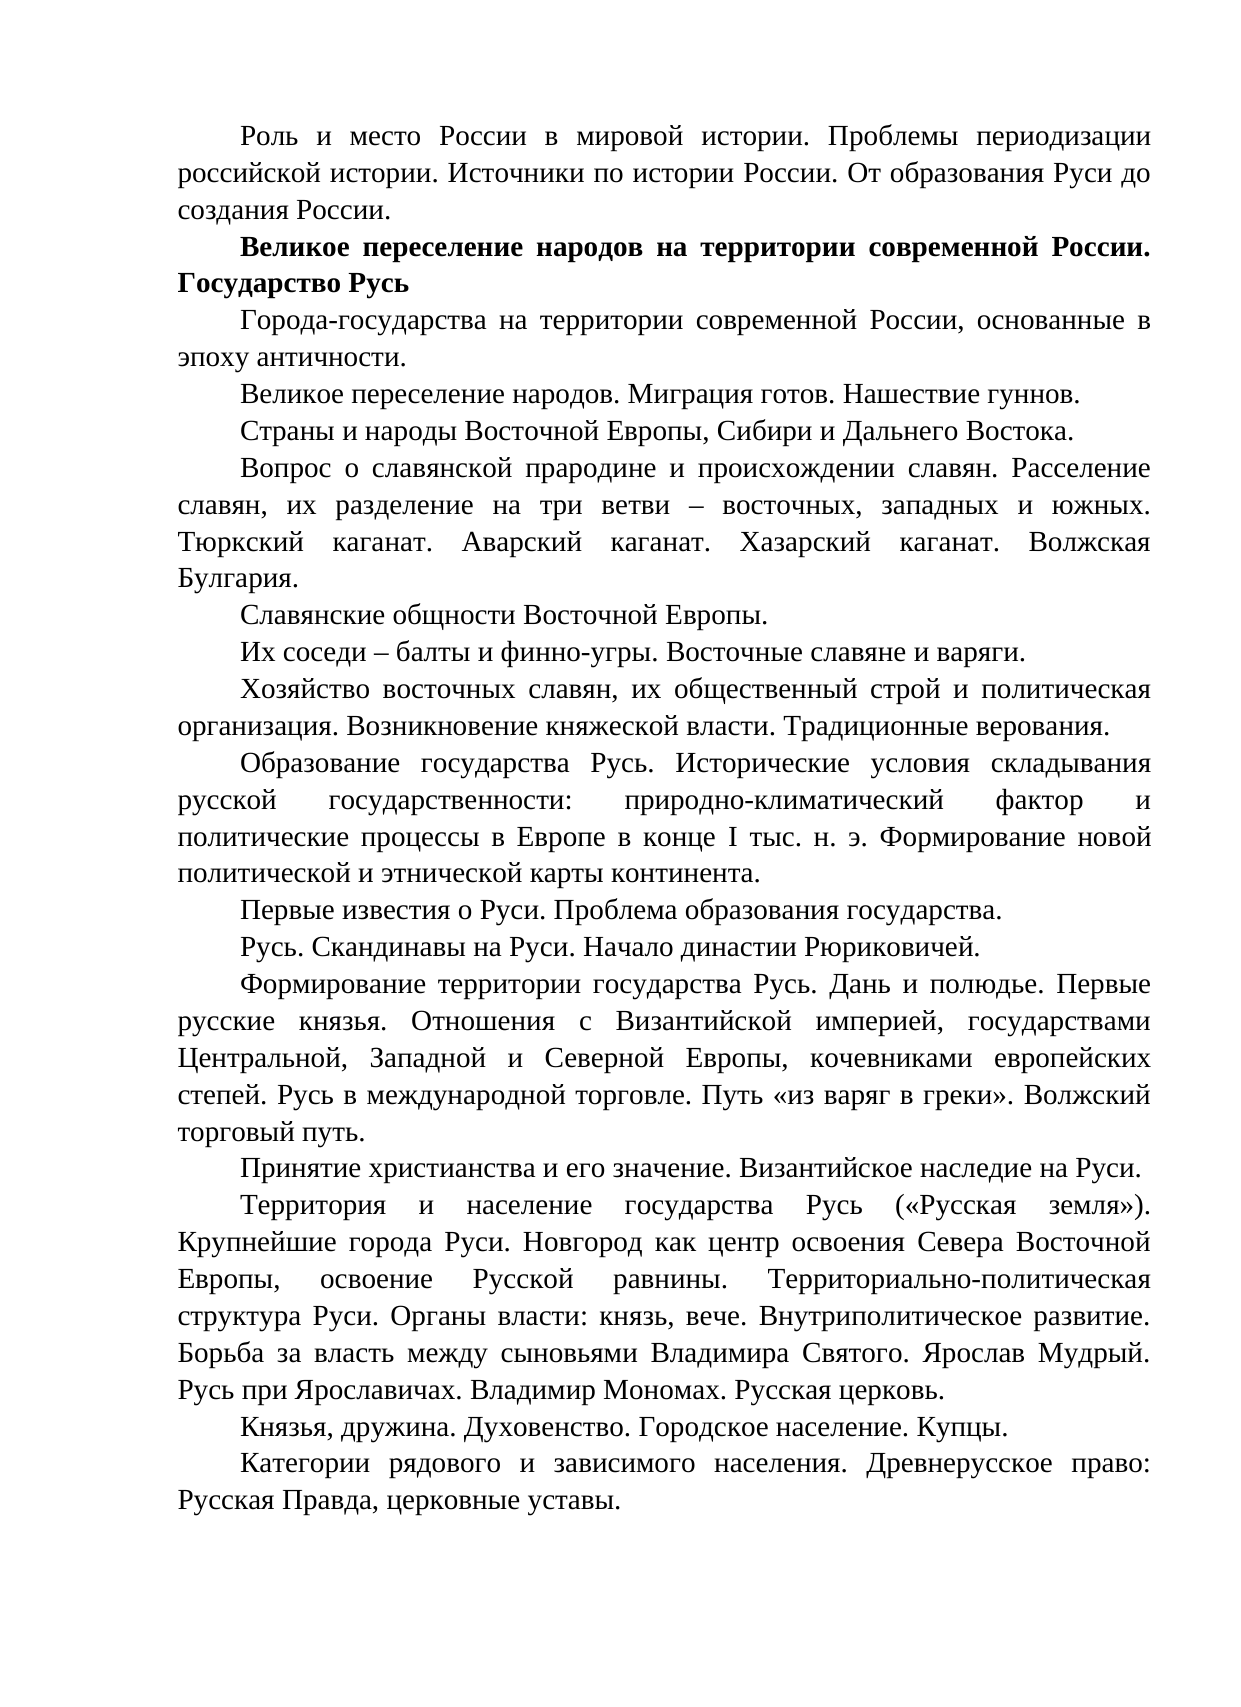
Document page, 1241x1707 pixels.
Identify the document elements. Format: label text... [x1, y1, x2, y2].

text Города-государства на территории современной России, основанные в эпоху античности. [177, 302, 1152, 373]
text Хозяйство восточных славян, их общественный строй и политическая организация. Возникновение княжеской власти. Традиционные верования. [177, 671, 1152, 742]
text Формирование территории государства Русь. Дань и полюдье. Первые русские князья. Отношения с Византийской империей, государствами Центральной, Западной и Северной Европы, кочевниками европейских степей. Русь в международной торговле. Путь «из варяг в греки». Волжский торговый путь. [177, 966, 1152, 1147]
text Великое переселение народов на территории современной России. Государство Русь [177, 229, 1152, 299]
text Страны и народы Восточной Европы, Сибири и Дальнего Востока. [177, 413, 1152, 447]
text Их соседи ‒ балты и финно-угры. Восточные славяне и варяги. [177, 634, 1152, 668]
text Образование государства Русь. Исторические условия складывания русской государственности: природно-климатический фактор и политические процессы в Европе в конце I тыс. н. э. Формирование новой политической и этнической карты континента. [177, 745, 1152, 889]
text Принятие христианства и его значение. Византийское наследие на Руси. [177, 1151, 1152, 1184]
text Великое переселение народов. Миграция готов. Нашествие гуннов. [177, 376, 1152, 410]
text Славянские общности Восточной Европы. [177, 597, 1152, 631]
text Вопрос о славянской прародине и происхождении славян. Расселение славян, их разделение на три ветви ‒ восточных, западных и южных. Тюркский каганат. Аварский каганат. Хазарский каганат. Волжская Булгария. [177, 450, 1152, 594]
text Русь. Скандинавы на Руси. Начало династии Рюриковичей. [177, 929, 1152, 963]
text Категории рядового и зависимого населения. Древнерусское право: Русская Правда, церковные уставы. [177, 1446, 1152, 1516]
text Территория и население государства Русь («Русская земля»). Крупнейшие города Руси. Новгород как центр освоения Севера Восточной Европы, освоение Русской равнины. Территориально-политическая структура Руси. Органы власти: князь, вече. Внутриполитическое развитие. Борьба за власть между сыновьями Владимира Святого. Ярослав Мудрый. Русь при Ярославичах. Владимир Мономах. Русская церковь. [177, 1187, 1152, 1405]
text Роль и место России в мировой истории. Проблемы периодизации российской истории. Источники по истории России. От образования Руси до создания России. [177, 118, 1152, 225]
text Первые известия о Руси. Проблема образования государства. [177, 892, 1152, 926]
text Князья, дружина. Духовенство. Городское население. Купцы. [177, 1409, 1152, 1442]
